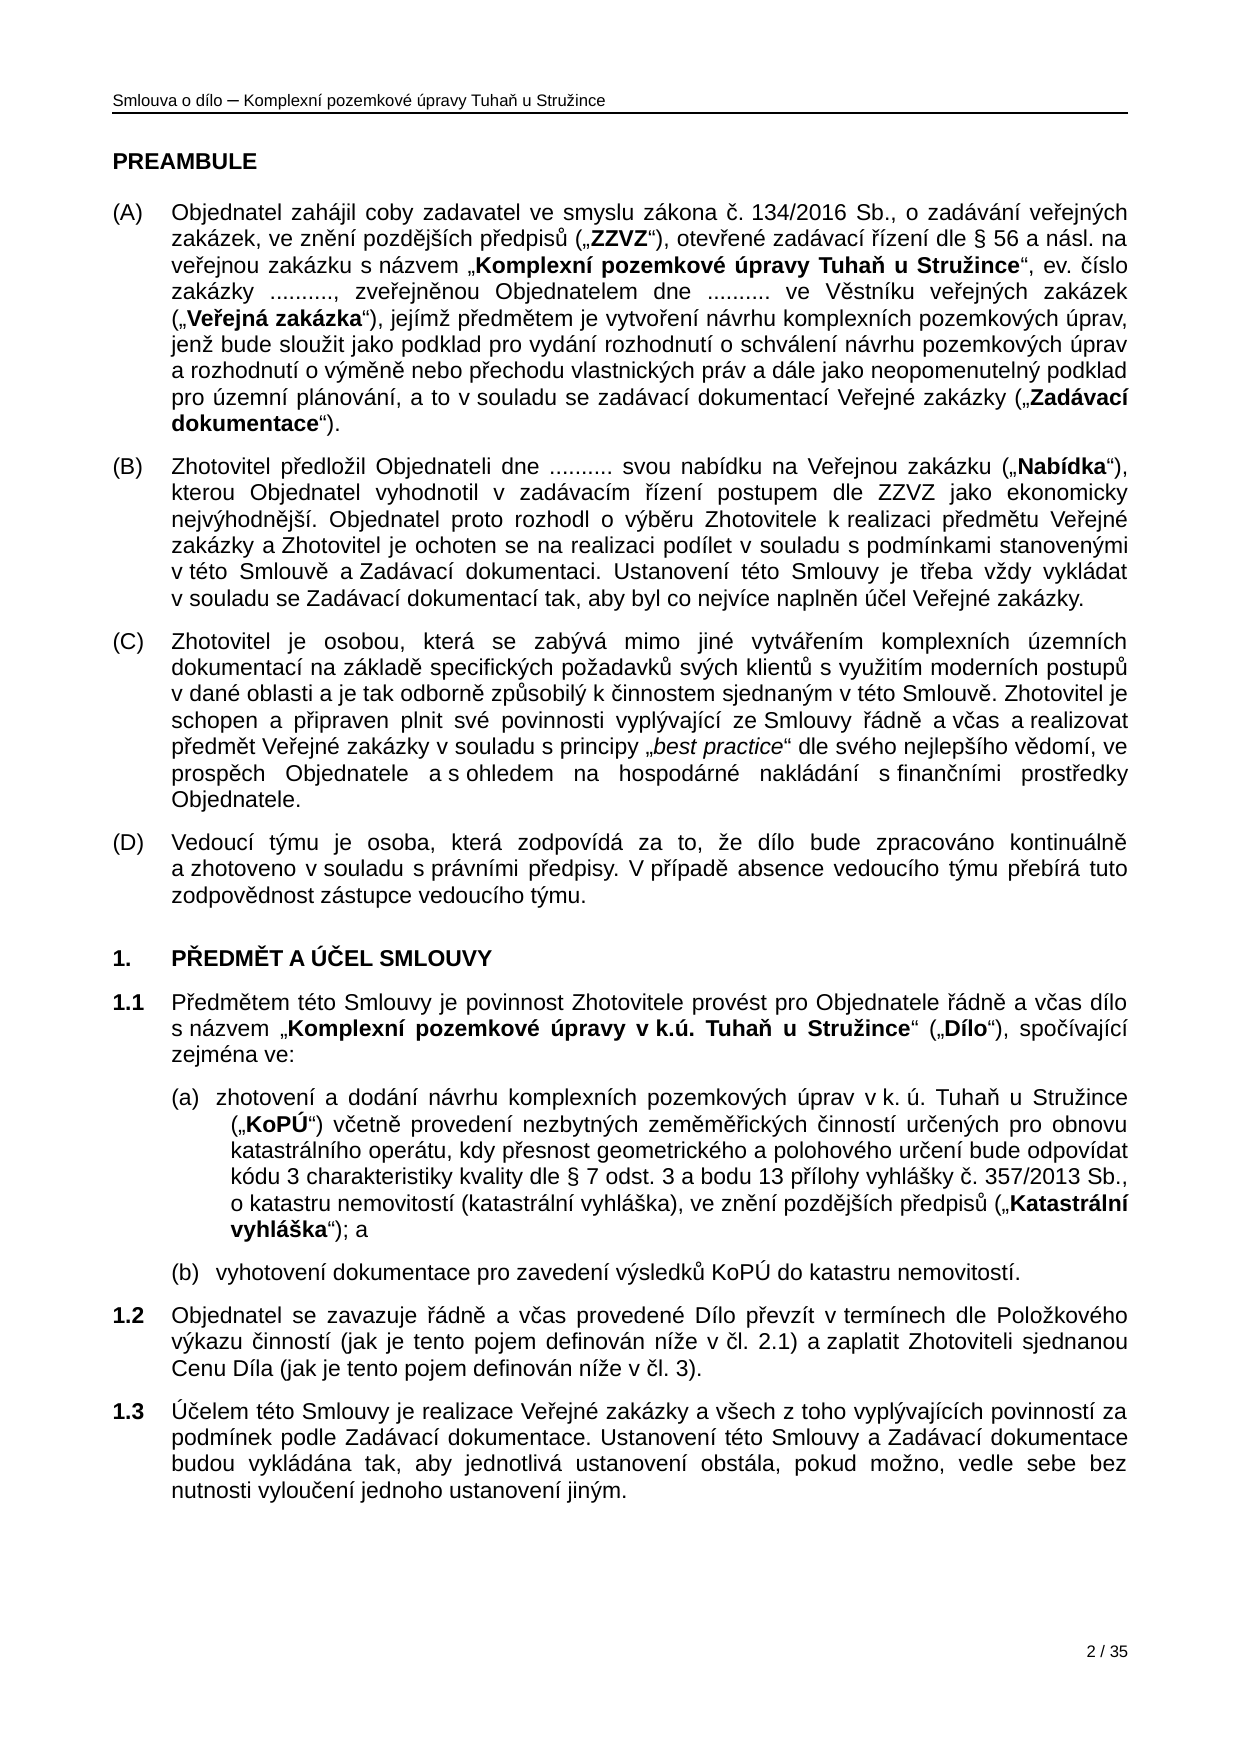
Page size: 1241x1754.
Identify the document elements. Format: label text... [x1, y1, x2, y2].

text zhotovení a dodání návrhu komplexních pozemkových úprav v k. ú. Tuhaň u Stružince („KoPÚ“) včetně provedení nezbytných zeměměřických činností určených pro obnovu katastrálního operátu, kdy přesnost geometrického a polohového určení bude odpovídat kódu 3 charakteristiky kvality dle § 7 odst. 3 a bodu 13 přílohy vyhlášky č. 357/2013 Sb., o katastru nemovitostí (katastrální vyhláška), ve znění pozdějších předpisů („Katastrální vyhláška“); a [171, 1084, 1128, 1242]
text Zhotovitel předložil Objednateli dne .......... svou nabídku na Veřejnou zakázku („Nabídka“), kterou Objednatel vyhodnotil v zadávacím řízení postupem dle ZZVZ jako ekonomicky nejvýhodnější. Objednatel proto rozhodl o výběru Zhotovitele k realizaci předmětu Veřejné zakázky a Zhotovitel je ochoten se na realizaci podílet v souladu s podmínkami stanovenými v této Smlouvě a Zadávací dokumentaci. Ustanovení této Smlouvy je třeba vždy vykládat v souladu se Zadávací dokumentací tak, aby byl co nejvíce naplněn účel Veřejné zakázky. [112, 453, 1128, 611]
text Objednatel zahájil coby zadavatel ve smyslu zákona č. 134/2016 Sb., o zadávání veřejných zakázek, ve znění pozdějších předpisů („ZZVZ“), otevřené zadávací řízení dle § 56 a násl. na veřejnou zakázku s názvem „Komplexní pozemkové úpravy Tuhaň u Stružince“, ev. číslo zakázky .........., zveřejněnou Objednatelem dne .......... ve Věstníku veřejných zakázek („Veřejná zakázka“), jejímž předmětem je vytvoření návrhu komplexních pozemkových úprav, jenž bude sloužit jako podklad pro vydání rozhodnutí o schválení návrhu pozemkových úprav a rozhodnutí o výměně nebo přechodu vlastnických práv a dále jako neopomenutelný podklad pro územní plánování, a to v souladu se zadávací dokumentací Veřejné zakázky („Zadávací dokumentace“). [112, 199, 1128, 436]
text Zhotovitel je osobou, která se zabývá mimo jiné vytvářením komplexních územních dokumentací na základě specifických požadavků svých klientů s využitím moderních postupů v dané oblasti a je tak odborně způsobilý k činnostem sjednaným v této Smlouvě. Zhotovitel je schopen a připraven plnit své povinnosti vyplývající ze Smlouvy řádně a včas a realizovat předmět Veřejné zakázky v souladu s principy „best practice“ dle svého nejlepšího vědomí, ve prospěch Objednatele a s ohledem na hospodárné nakládání s finančními prostředky Objednatele. [112, 628, 1128, 812]
text Předmět a účel smlouvy [112, 945, 1128, 972]
text Vedoucí týmu je osoba, která zodpovídá za to, že dílo bude zpracováno kontinuálně a zhotoveno v souladu s právními předpisy. V případě absence vedoucího týmu přebírá tuto zodpovědnost zástupce vedoucího týmu. [112, 829, 1128, 908]
text vyhotovení dokumentace pro zavedení výsledků KoPÚ do katastru nemovitostí. [171, 1259, 1128, 1285]
text Předmětem této Smlouvy je povinnost Zhotovitele provést pro Objednatele řádně a včas dílo s názvem „Komplexní pozemkové úpravy v k.ú. Tuhaň u Stružince“ („Dílo“), spočívající zejména ve: [112, 988, 1128, 1067]
text Objednatel se zavazuje řádně a včas provedené Dílo převzít v termínech dle Položkového výkazu činností (jak je tento pojem definován níže v čl. 2.1) a zaplatit Zhotoviteli sjednanou Cenu Díla (jak je tento pojem definován níže v čl. 3). [112, 1302, 1128, 1381]
text Účelem této Smlouvy je realizace Veřejné zakázky a všech z toho vyplývajících povinností za podmínek podle Zadávací dokumentace. Ustanovení této Smlouvy a Zadávací dokumentace budou vykládána tak, aby jednotlivá ustanovení obstála, pokud možno, vedle sebe bez nutnosti vyloučení jednoho ustanovení jiným. [112, 1398, 1128, 1503]
subtitle Preambule [112, 148, 1128, 174]
